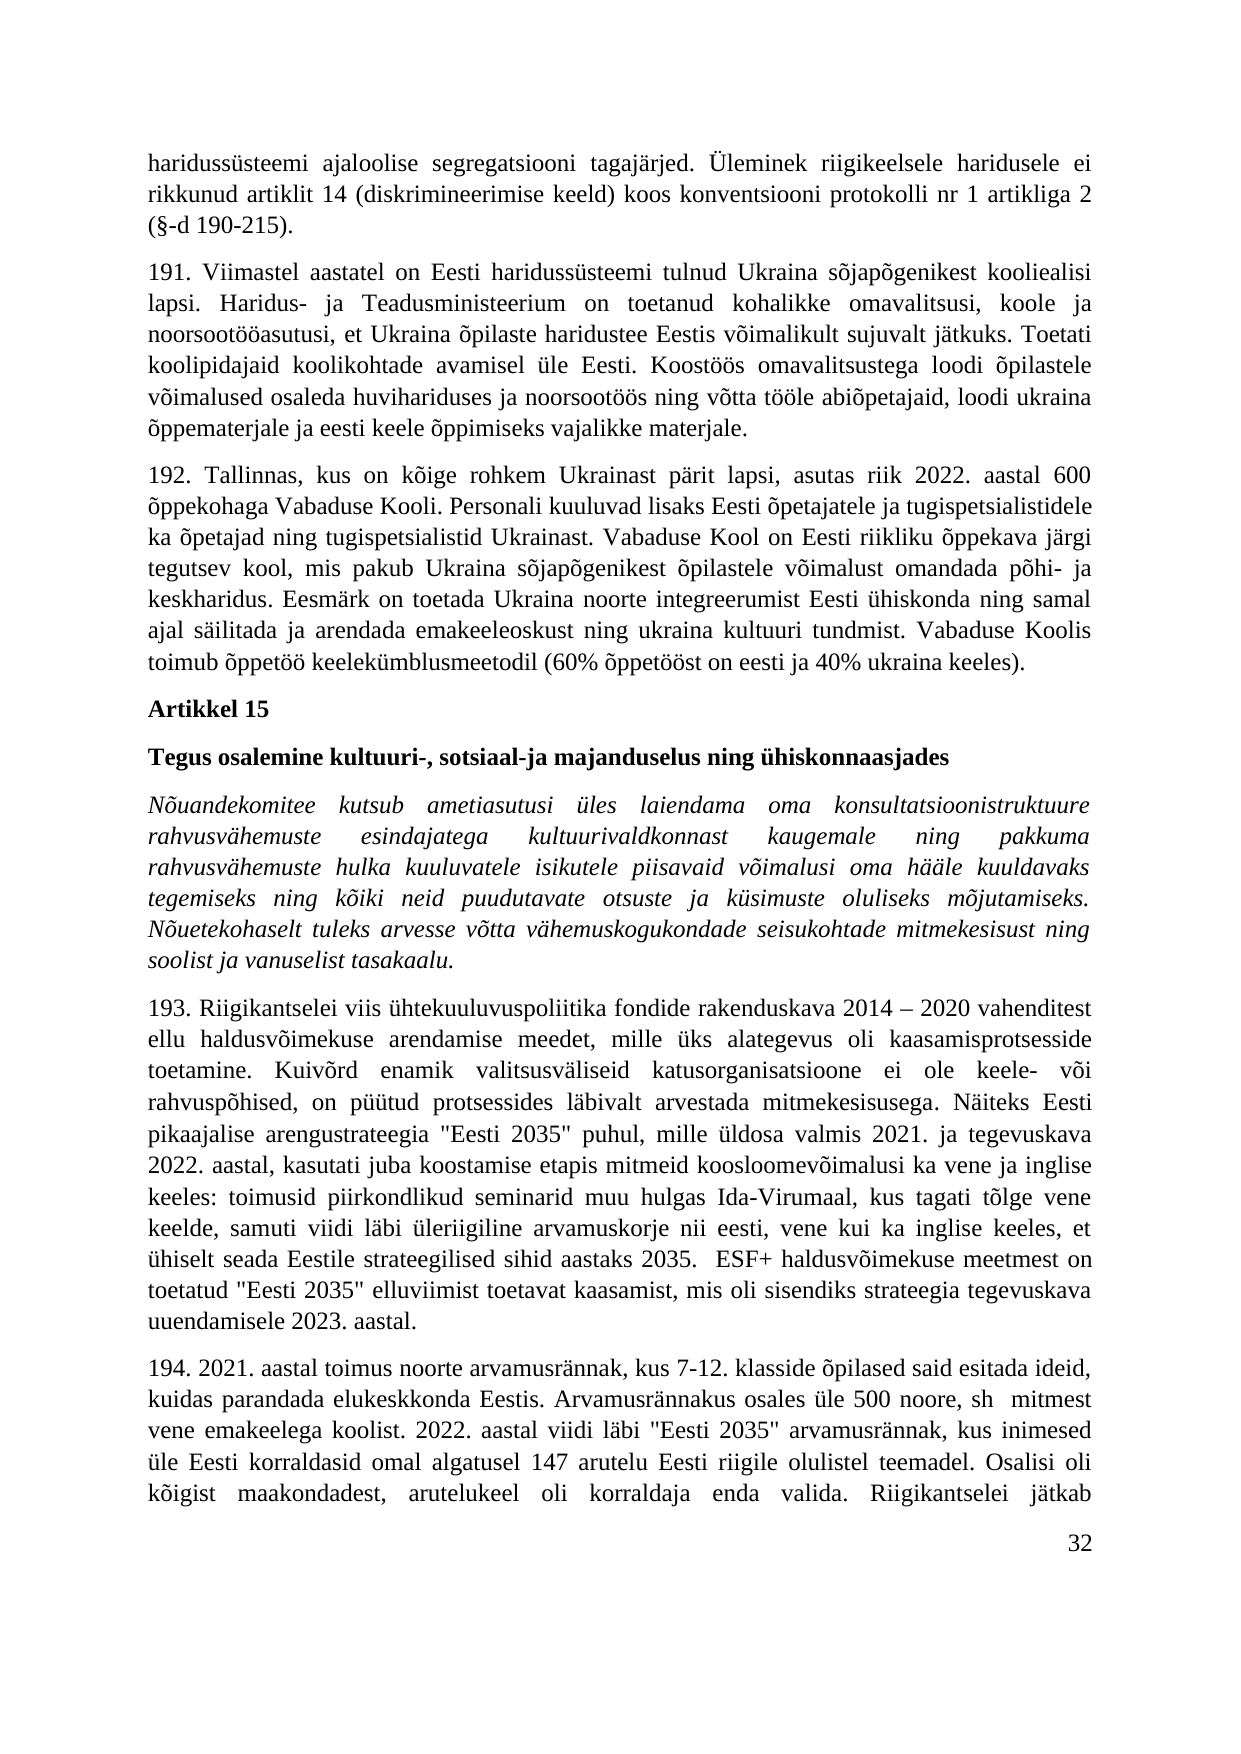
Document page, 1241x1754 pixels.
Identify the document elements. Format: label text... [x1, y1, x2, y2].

text Nõuandekomitee kutsub ametiasutusi üles laiendama oma konsultatsioonistruktuure rahvusvähemuste esindajatega kultuurivaldkonnast kaugemale ning pakkuma rahvusvähemuste hulka kuuluvatele isikutele piisavaid võimalusi oma hääle kuuldavaks tegemiseks ning kõiki neid puudutavate otsuste ja küsimuste oluliseks mõjutamiseks. Nõuetekohaselt tuleks arvesse võtta vähemuskogukondade seisukohtade mitmekesisust ning soolist ja vanuselist tasakaalu. [148, 790, 1093, 974]
text 191. Viimastel aastatel on Eesti haridussüsteemi tulnud Ukraina sõjapõgenikest kooliealisi lapsi. Haridus- ja Teadusministeerium on toetanud kohalikke omavalitsusi, koole ja noorsootööasutusi, et Ukraina õpilaste haridustee Eestis võimalikult sujuvalt jätkuks. Toetati koolipidajaid koolikohtade avamisel üle Eesti. Koostöös omavalitsustega loodi õpilastele võimalused osaleda huvihariduses ja noorsootöös ning võtta tööle abiõpetajaid, loodi ukraina õppematerjale ja eesti keele õppimiseks vajalikke materjale. [148, 257, 1093, 441]
text Tegus osalemine kultuuri-, sotsiaal-ja majanduselus ning ühiskonnaasjades [148, 742, 1093, 771]
text 193. Riigikantselei viis ühtekuuluvuspoliitika fondide rakenduskava 2014 – 2020 vahenditest ellu haldusvõimekuse arendamise meedet, mille üks alategevus oli kaasamisprotsesside toetamine. Kuivõrd enamik valitsusväliseid katusorganisatsioone ei ole keele- või rahvuspõhised, on püütud protsessides läbivalt arvestada mitmekesisusega. Näiteks Eesti pikaajalise arengustrateegia "Eesti 2035" puhul, mille üldosa valmis 2021. ja tegevuskava 2022. aastal, kasutati juba koostamise etapis mitmeid koosloomevõimalusi ka vene ja inglise keeles: toimusid piirkondlikud seminarid muu hulgas Ida-Virumaal, kus tagati tõlge vene keelde, samuti viidi läbi üleriigiline arvamuskorje nii eesti, vene kui ka inglise keeles, et ühiselt seada Eestile strateegilised sihid aastaks 2035. ESF+ haldusvõimekuse meetmest on toetatud "Eesti 2035" elluviimist toetavat kaasamist, mis oli sisendiks strateegia tegevuskava uuendamisele 2023. aastal. [148, 993, 1093, 1334]
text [148, 1353, 1093, 1506]
text 192. Tallinnas, kus on kõige rohkem Ukrainast pärit lapsi, asutas riik 2022. aastal 600 õppekohaga Vabaduse Kooli. Personali kuuluvad lisaks Eesti õpetajatele ja tugispetsialistidele ka õpetajad ning tugispetsialistid Ukrainast. Vabaduse Kool on Eesti riikliku õppekava järgi tegutsev kool, mis pakub Ukraina sõjapõgenikest õpilastele võimalust omandada põhi- ja keskharidus. Eesmärk on toetada Ukraina noorte integreerumist Eesti ühiskonda ning samal ajal säilitada ja arendada emakeeleoskust ning ukraina kultuuri tundmist. Vabaduse Koolis toimub õppetöö keelekümblusmeetodil (60% õppetööst on eesti ja 40% ukraina keeles). [148, 460, 1093, 675]
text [148, 148, 1093, 238]
text Artikkel 15 [148, 694, 1093, 723]
